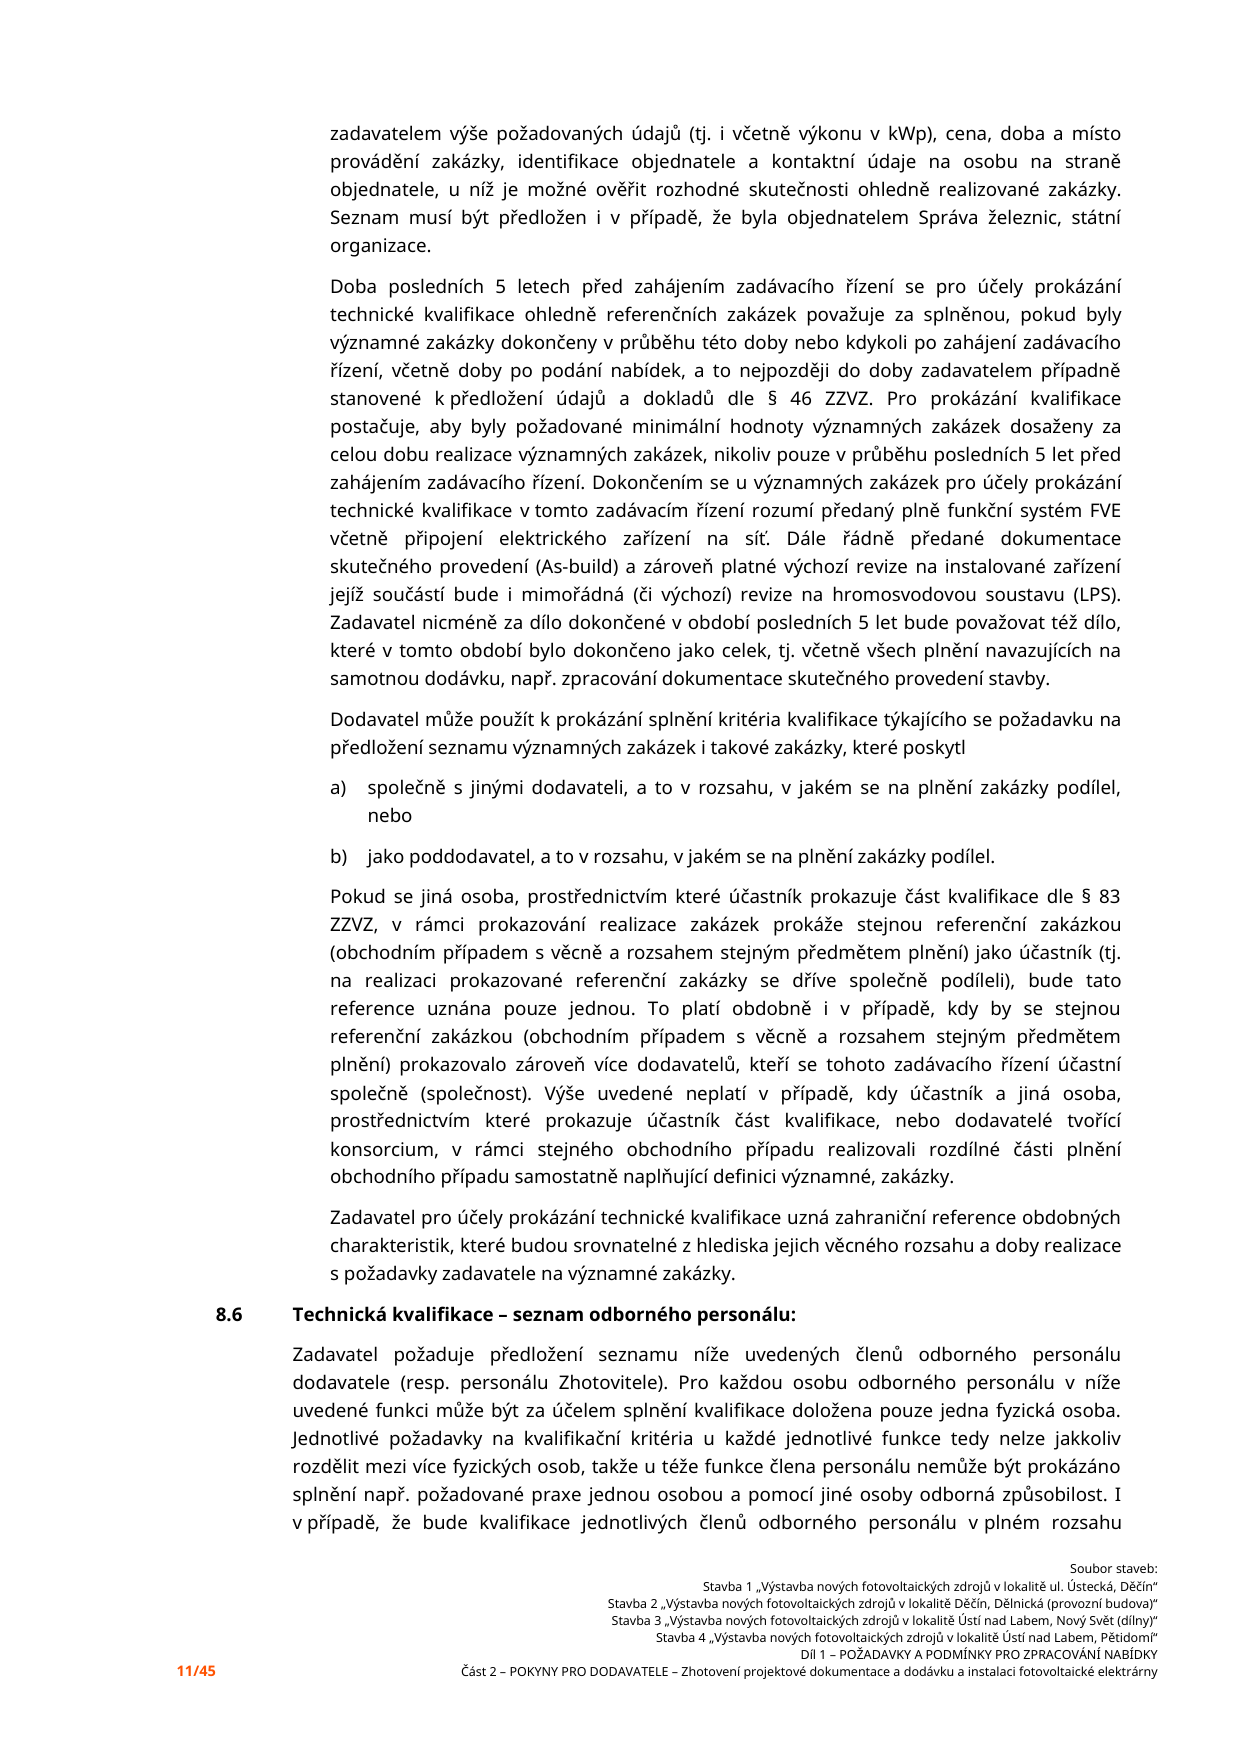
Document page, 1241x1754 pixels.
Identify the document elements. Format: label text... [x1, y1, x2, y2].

text Doba posledních 5 letech před zahájením zadávacího řízení se pro účely prokázání technické kvalifikace ohledně referenčních zakázek považuje za splněnou, pokud byly významné zakázky dokončeny v průběhu této doby nebo kdykoli po zahájení zadávacího řízení, včetně doby po podání nabídek, a to nejpozději do doby zadavatelem případně stanovené k předložení údajů a dokladů dle § 46 ZZVZ. Pro prokázání kvalifikace postačuje, aby byly požadované minimální hodnoty významných zakázek dosaženy za celou dobu realizace významných zakázek, nikoliv pouze v průběhu posledních 5 let před zahájením zadávacího řízení. Dokončením se u významných zakázek pro účely prokázání technické kvalifikace v tomto zadávacím řízení rozumí předaný plně funkční systém FVE včetně připojení elektrického zařízení na síť. Dále řádně předané dokumentace skutečného provedení (As-build) a zároveň platné výchozí revize na instalované zařízení jejíž součástí bude i mimořádná (či výchozí) revize na hromosvodovou soustavu (LPS). Zadavatel nicméně za dílo dokončené v období posledních 5 let bude považovat též dílo, které v tomto období bylo dokončeno jako celek, tj. včetně všech plnění navazujících na samotnou dodávku, např. zpracování dokumentace skutečného provedení stavby. [330, 273, 1122, 691]
list společně s jinými dodavateli, a to v rozsahu, v jakém se na plnění zakázky podílel, nebo [330, 774, 1122, 828]
text Technická kvalifikace – seznam odborného personálu: [216, 1301, 1122, 1326]
list jako poddodavatel, a to v rozsahu, v jakém se na plnění zakázky podílel. [330, 843, 1122, 869]
text Zadavatel pro účely prokázání technické kvalifikace uzná zahraniční reference obdobných charakteristik, které budou srovnatelné z hlediska jejich věcného rozsahu a doby realizace s požadavky zadavatele na významné zakázky. [330, 1204, 1122, 1286]
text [330, 121, 1122, 258]
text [292, 1341, 1122, 1535]
text Pokud se jiná osoba, prostřednictvím které účastník prokazuje část kvalifikace dle § 83 ZZVZ, v rámci prokazování realizace zakázek prokáže stejnou referenční zakázkou (obchodním případem s věcně a rozsahem stejným předmětem plnění) jako účastník (tj. na realizaci prokazované referenční zakázky se dříve společně podíleli), bude tato reference uznána pouze jednou. To platí obdobně i v případě, kdy by se stejnou referenční zakázkou (obchodním případem s věcně a rozsahem stejným předmětem plnění) prokazovalo zároveň více dodavatelů, kteří se tohoto zadávacího řízení účastní společně (společnost). Výše uvedené neplatí v případě, kdy účastník a jiná osoba, prostřednictvím které prokazuje účastník část kvalifikace, nebo dodavatelé tvořící konsorcium, v rámci stejného obchodního případu realizovali rozdílné části plnění obchodního případu samostatně naplňující definici významné, zakázky. [330, 884, 1122, 1189]
text Dodavatel může použít k prokázání splnění kritéria kvalifikace týkajícího se požadavku na předložení seznamu významných zakázek i takové zakázky, které poskytl [330, 706, 1122, 759]
